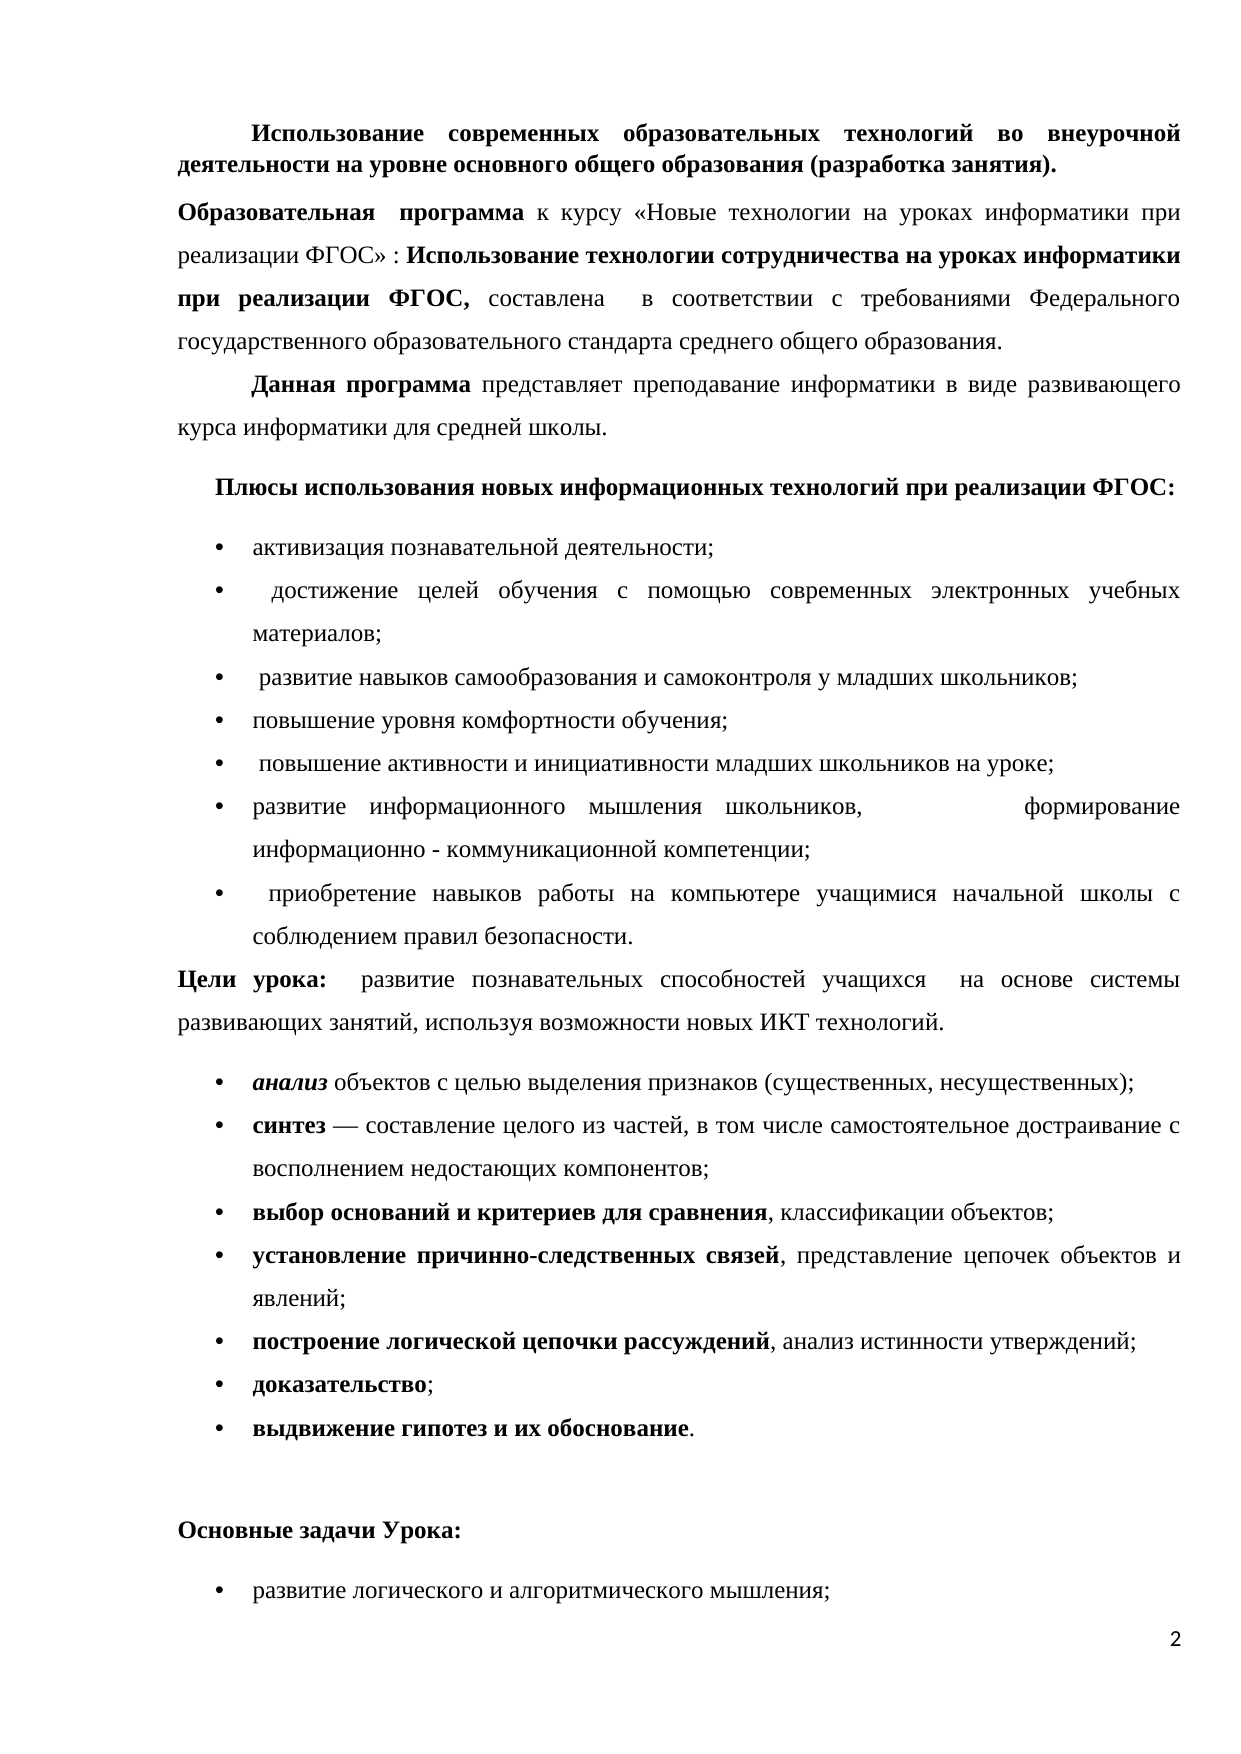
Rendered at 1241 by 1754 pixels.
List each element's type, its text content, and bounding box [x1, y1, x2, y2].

list развитие логического и алгоритмического мышления; [215, 1575, 1181, 1604]
list приобретение навыков работы на компьютере учащимися начальной школы с соблюдением правил безопасности. [215, 878, 1181, 950]
list активизация познавательной деятельности; [215, 532, 1181, 561]
list синтез — составление целого из частей, в том числе самостоятельное достраивание с восполнением недостающих компонентов; [215, 1110, 1181, 1182]
list установление причинно-следственных связей, представление цепочек объектов и явлений; [215, 1240, 1181, 1312]
list выбор оснований и критериев для сравнения, классификации объектов; [215, 1197, 1181, 1225]
text Данная программа представляет преподавание информатики в виде развивающего курса информатики для средней школы. [177, 369, 1181, 441]
list достижение целей обучения с помощью современных электронных учебных материалов; [215, 575, 1181, 647]
text Цели урока: развитие познавательных способностей учащихся на основе системы развивающих занятий, используя возможности новых ИКТ технологий. [177, 964, 1181, 1036]
list анализ объектов с целью выделения признаков (существенных, несущественных); [215, 1067, 1181, 1096]
list повышение активности и инициативности младших школьников на уроке; [215, 748, 1181, 777]
list построение логической цепочки рассуждений, анализ истинности утверждений; [215, 1326, 1181, 1355]
list развитие навыков самообразования и самоконтроля у младших школьников; [215, 662, 1181, 691]
text Использование современных образовательных технологий во внеурочной деятельности на уровне основного общего образования (разработка занятия). [177, 118, 1181, 178]
text Основные задачи Урока: [177, 1516, 1181, 1544]
list повышение уровня комфортности обучения; [215, 705, 1181, 734]
list доказательство; [215, 1369, 1181, 1398]
text Плюсы использования новых информационных технологий при реализации ФГОС: [177, 472, 1181, 501]
text Образовательная программа к курсу «Новые технологии на уроках информатики при реализации ФГОС» : Использование технологии сотрудничества на уроках информатики при реализации ФГОС, составлена в соответствии с требованиями Федерального государственного образовательного стандарта среднего общего образования. [177, 197, 1181, 355]
list выдвижение гипотез и их обоснование. [215, 1413, 1181, 1441]
list развитие информационного мышления школьников, формирование информационно - коммуникационной компетенции; [215, 791, 1181, 863]
